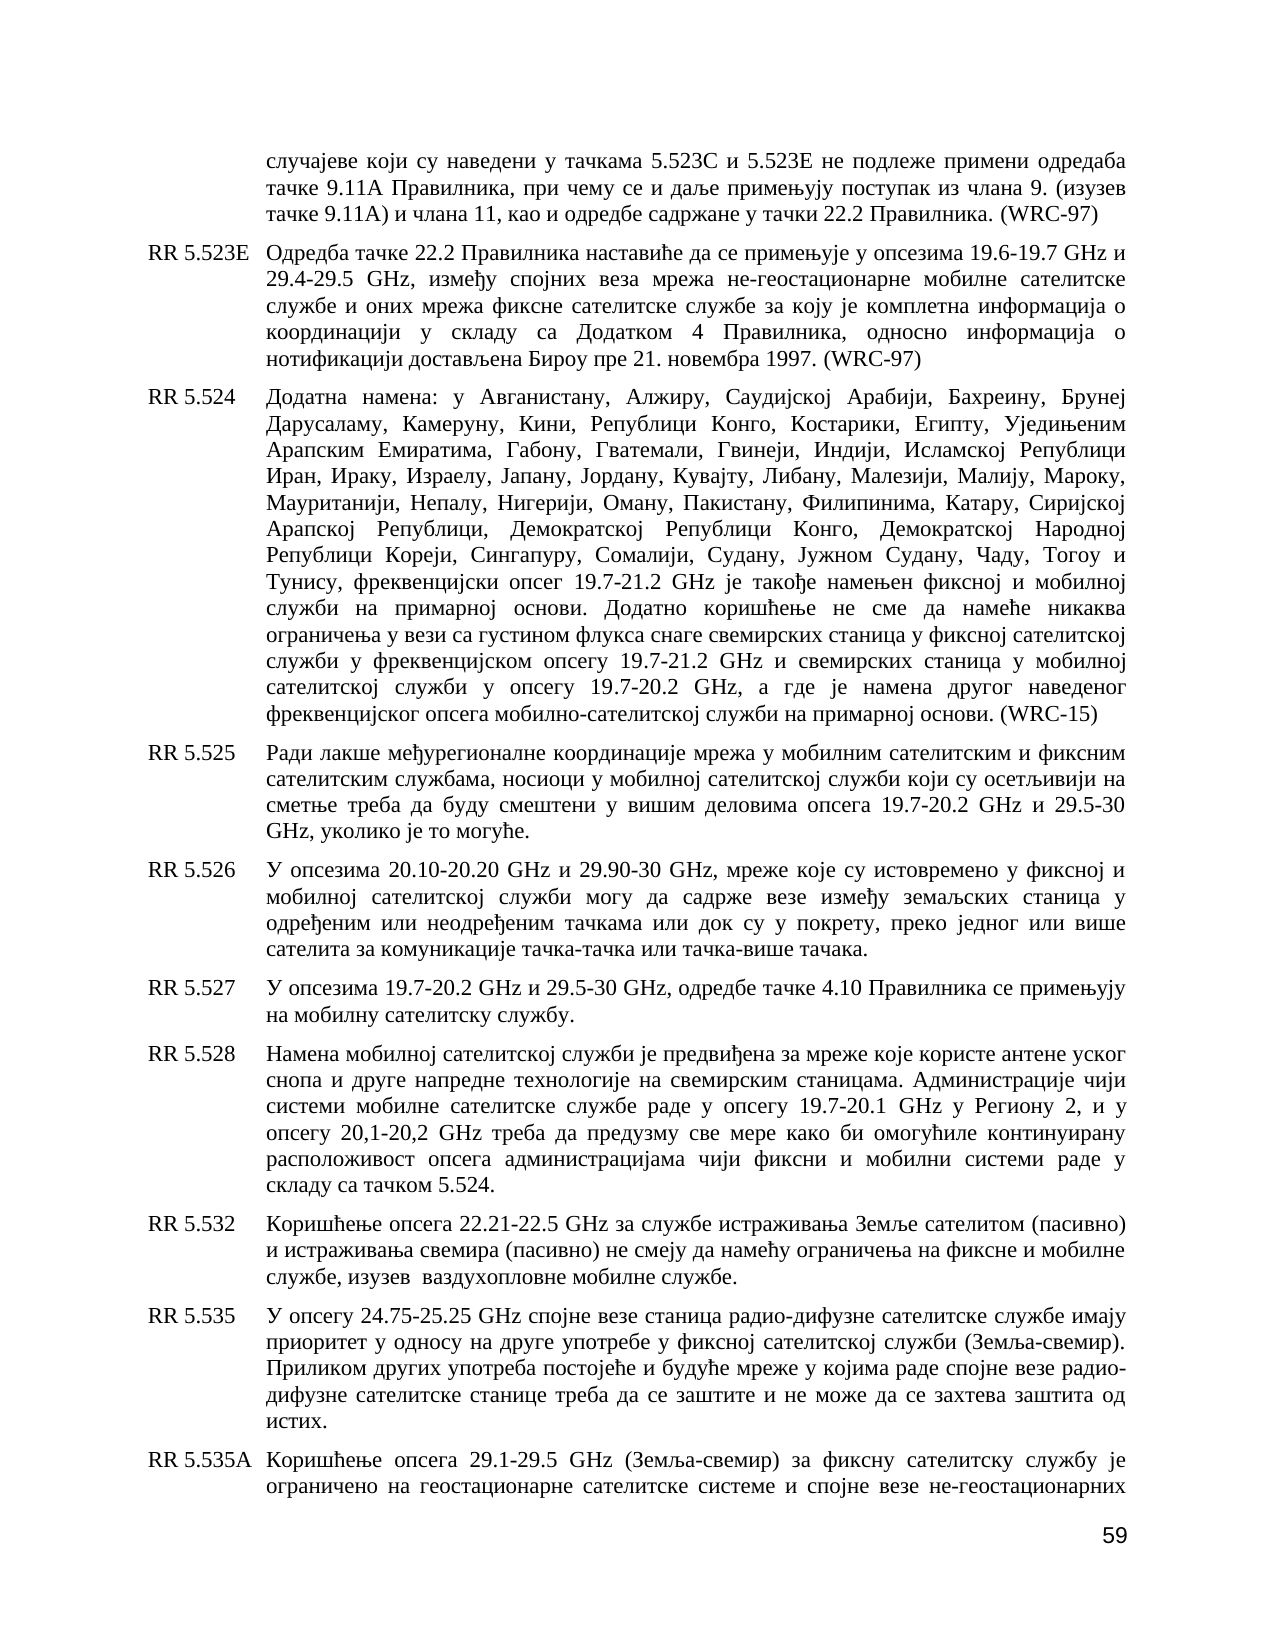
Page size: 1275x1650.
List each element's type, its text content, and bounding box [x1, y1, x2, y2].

list RR 5.526 У опсезима 20.10-20.20 GHz и 29.90-30 GHz, мреже које су истовремено у фиксној и мобилној сателитској служби могу да садрже везе између земаљских станица у одређеним или неодређеним тачкама или док су у покрету, преко једног или више сателита за комуникације тачка-тачка или тачка-више тачака. [148, 856, 1127, 962]
list RR 5.528 Намена мобилној сателитској служби је предвиђена за мреже које користе антене уског снопа и друге напредне технологије на свемирским станицама. Администрације чији системи мобилне сателитске службе раде у опсегу 19.7-20.1 GHz у Региону 2, и у опсегу 20,1-20,2 GHz треба да предузму све мере како би омогућиле континуирану расположивост опсега администрацијама чији фиксни и мобилни системи раде у складу са тачком 5.524. [148, 1039, 1127, 1198]
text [148, 148, 1127, 227]
text RR 5.523E Одредба тачке 22.2 Правилника наставиће да се примењује у опсезима 19.6-19.7 GHz и 29.4-29.5 GHz, између спојних веза мрежа не-геостационарне мобилне сателитске службе и оних мрежа фиксне сателитске службе за коју је комплетна информација о координацији у складу са Додатком 4 Правилника, односно информација о нотификацији достављена Бироу пре 21. новембра 1997. (WRC-97) [148, 239, 1127, 371]
text RR 5.525 Ради лакше међурегионалне координације мрежа у мобилним сателитским и фиксним сателитским службама, носиоци у мобилној сателитској служби који су осетљивији на сметње треба да буду смештени у вишим деловима опсега 19.7-20.2 GHz и 29.5-30 GHz, уколико је то могуће. [148, 738, 1127, 844]
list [148, 1446, 1127, 1499]
text RR 5.527 У опсезима 19.7-20.2 GHz и 29.5-30 GHz, одредбе тачке 4.10 Правилника се примењују на мобилну сателитску службу. [148, 974, 1127, 1027]
list RR 5.535 У опсегу 24.75-25.25 GHz спојне везе станица радио-дифузне сателитске службе имају приоритет у односу на друге употребе у фиксној сателитској служби (Земља-свемир). Приликом других употреба постојеће и будуће мреже у којима раде спојне везе радио-дифузне сателитске станице треба да се заштите и не може да се захтева заштита од истих. [148, 1302, 1127, 1433]
text RR 5.532 Коришћење опсега 22.21-22.5 GHz за службе истраживања Земље сателитом (пасивно) и истраживања свемира (пасивно) не смеју да намећу ограничења на фиксне и мобилне службе, изузев ваздухопловне мобилне службе. [148, 1210, 1127, 1289]
text RR 5.524 Додатна намена: у Авганистану, Алжиру, Саудијској Арабији, Бахреину, Брунеј Дарусаламу, Камеруну, Кини, Републици Конго, Костарики, Египту, Уједињеним Арапским Емиратима, Габону, Гватемали, Гвинеји, Индији, Исламској Републици Иран, Ираку, Израелу, Јапану, Јордану, Кувајту, Либану, Малезији, Малију, Мароку, Мауританији, Непалу, Нигерији, Оману, Пакистану, Филипинима, Катару, Сиријској Арапској Републици, Демократској Републици Конго, Демократској Народној Републици Кореји, Сингапуру, Сомалији, Судану, Јужном Судану, Чаду, Тогоу и Тунису, фреквенцијски опсег 19.7-21.2 GHz је такође намењен фиксној и мобилној служби на примарној основи. Додатно коришћење не сме да намеће никаква ограничења у вези са густином флукса снаге свемирских станица у фиксној сателитској служби у фреквенцијском опсегу 19.7-21.2 GHz и свемирских станица у мобилној сателитској служби у опсегу 19.7-20.2 GHz, а где је намена другог наведеног фреквенцијског опсега мобилно-сателитској служби на примарној основи. (WRC-15) [148, 383, 1127, 726]
